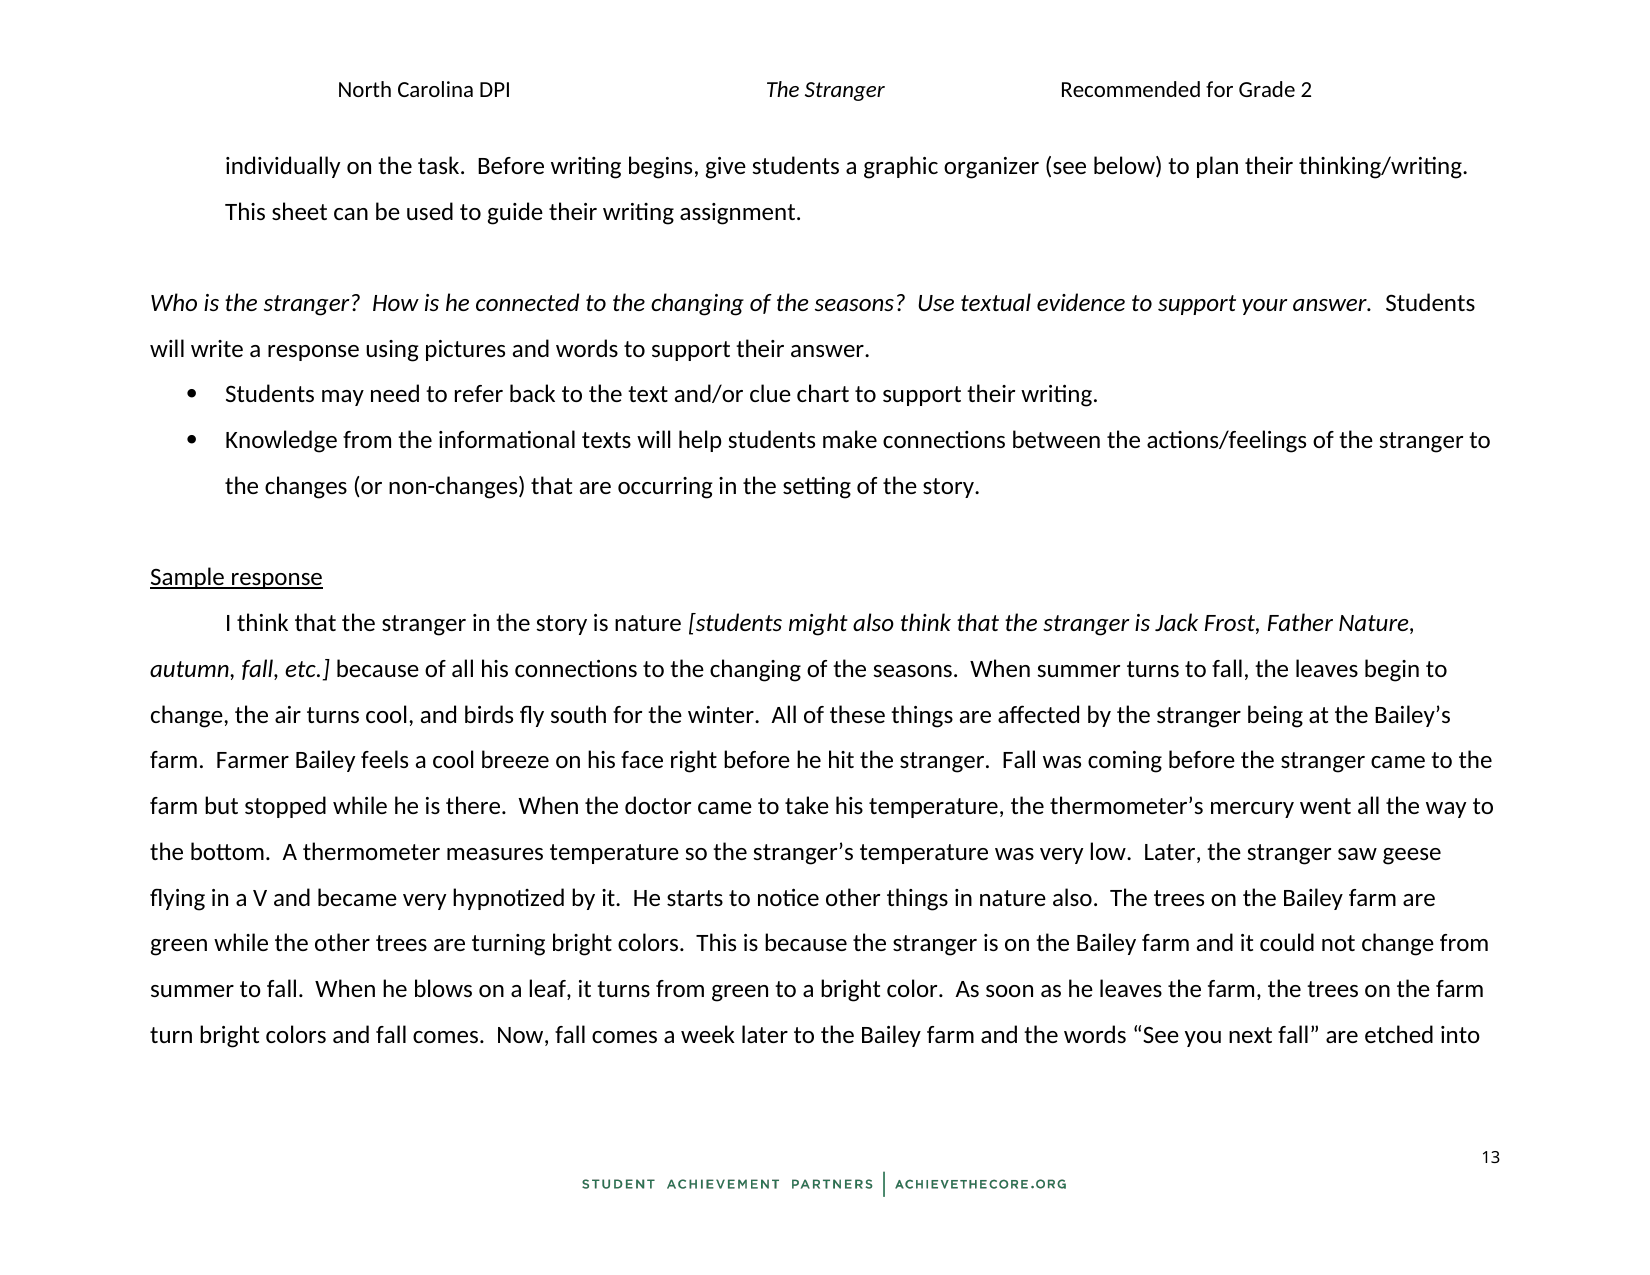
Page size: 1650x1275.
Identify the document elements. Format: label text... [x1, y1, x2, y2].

list Students may need to refer back to the text and/or clue chart to support their writing. [187, 379, 1500, 409]
picture [571, 1168, 1079, 1200]
text Sample response [150, 562, 1500, 592]
list Knowledge from the informational texts will help students make connections between the actions/feelings of the stranger to the changes (or non-changes) that are occurring in the setting of the story. [187, 424, 1500, 501]
text Who is the stranger? How is he connected to the changing of the seasons? Use textual evidence to support your answer. Students will write a response using pictures and words to support their answer. [150, 287, 1500, 363]
